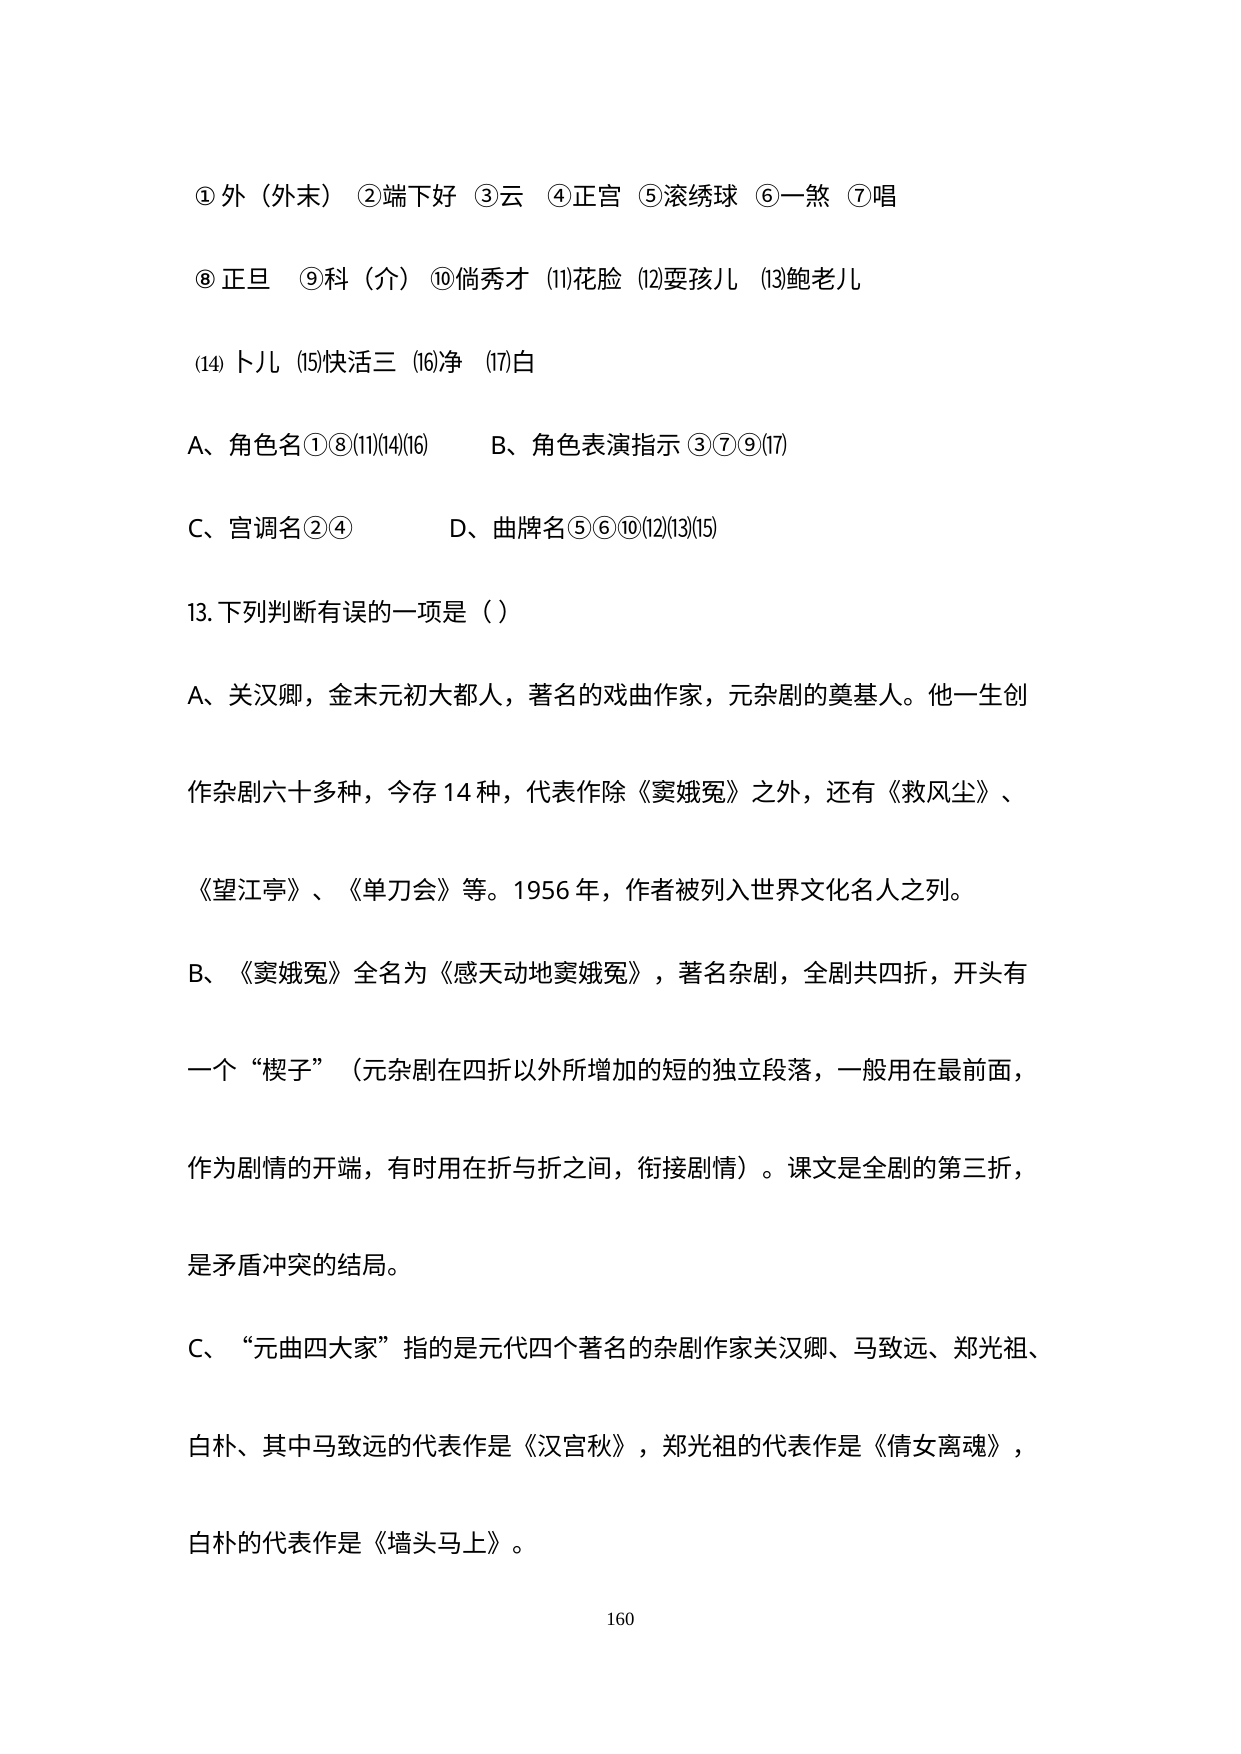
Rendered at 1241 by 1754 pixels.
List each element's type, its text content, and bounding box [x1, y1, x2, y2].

text B、《窦娥冤》全名为《感天动地窦娥冤》，著名杂剧，全剧共四折，开头有一个“楔子”（元杂剧在四折以外所增加的短的独立段落，一般用在最前面，作为剧情的开端，有时用在折与折之间，衔接剧情）。课文是全剧的第三折，是矛盾冲突的结局。 [187, 939, 1053, 1296]
text C、“元曲四大家”指的是元代四个著名的杂剧作家关汉卿、马致远、郑光祖、白朴、其中马致远的代表作是《汉宫秋》，郑光祖的代表作是《倩女离魂》，白朴的代表作是《墙头马上》。 [187, 1314, 1053, 1574]
text ⒔下列判断有误的一项是（ ） [187, 578, 1053, 643]
text ⒁卜儿 ⒂快活三 ⒃净 ⒄白 [187, 328, 1053, 393]
text C、宫调名②④ D、曲牌名⑤⑥⑩⑿⒀⒂ [187, 494, 1053, 559]
text A、角色名①⑧⑾⒁⒃ B、角色表演指示 ③⑦⑨⒄ [187, 411, 1053, 476]
text ⑧正旦 ⑨科（介） ⑩倘秀才 ⑾花脸 ⑿耍孩儿 ⒀鲍老儿 [187, 245, 1053, 310]
text ①外（外末） ②端下好 ③云 ④正宫 ⑤滚绣球 ⑥一煞 ⑦唱 [187, 162, 1053, 227]
text A、关汉卿，金末元初大都人，著名的戏曲作家，元杂剧的奠基人。他一生创作杂剧六十多种，今存14种，代表作除《窦娥冤》之外，还有《救风尘》、《望江亭》、《单刀会》等。1956年，作者被列入世界文化名人之列。 [187, 661, 1053, 921]
